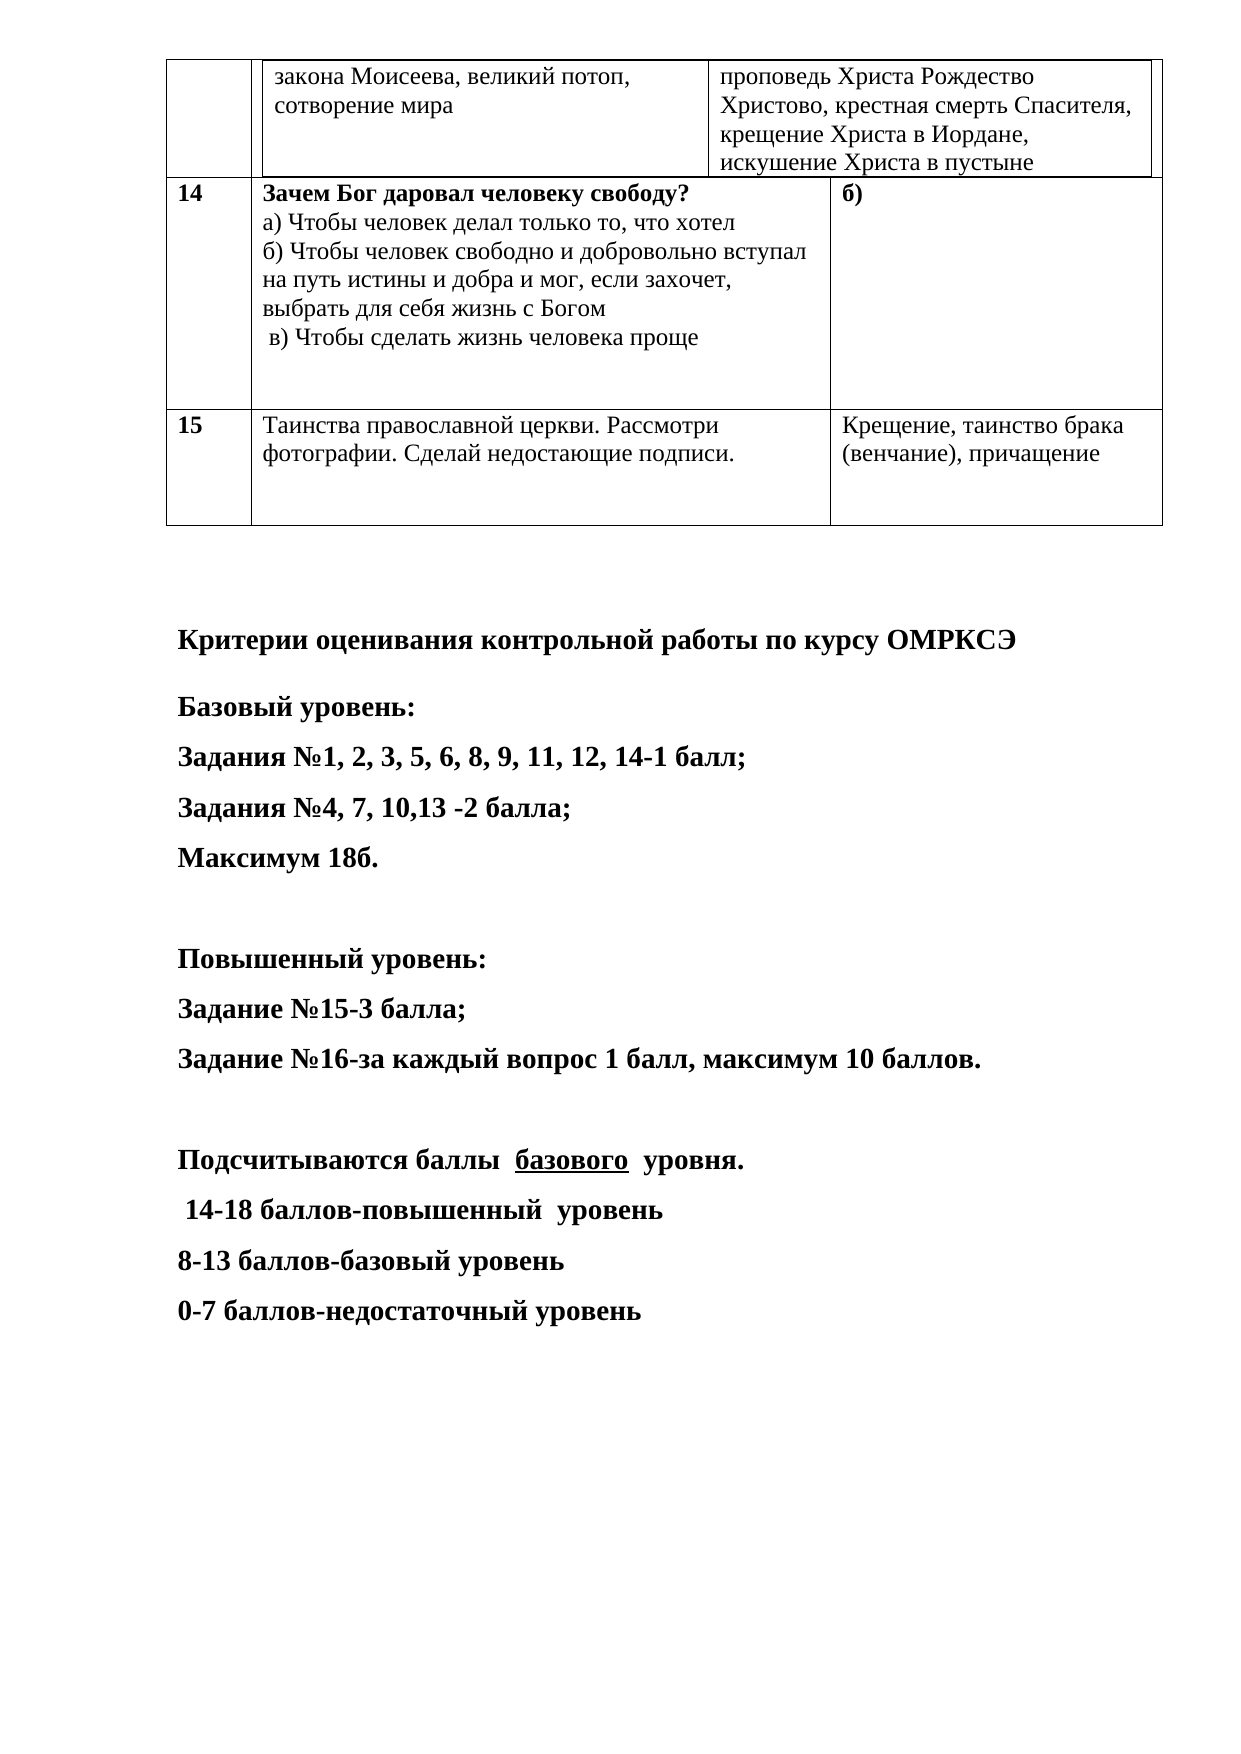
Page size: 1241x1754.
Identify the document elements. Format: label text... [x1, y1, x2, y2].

table_cell Зачем Бог даровал человеку свободу? а) Чтобы человек делал только то, что хотел б) Чтобы человек свободно и добровольно вступал на путь истины и добра и мог, если захочет, выбрать для себя жизнь с Богом в) Чтобы сделать жизнь человека проще [252, 178, 830, 409]
text Задание №15-3 балла; [177, 991, 1152, 1024]
text 0-7 баллов-недостаточный уровень [177, 1293, 1152, 1326]
text Задание №16-за каждый вопрос 1 балл, максимум 10 баллов. [177, 1041, 1152, 1075]
text Задания №4, 7, 10,13 -2 балла; [177, 790, 1152, 823]
table_cell 14 [167, 178, 251, 409]
text Подсчитываются баллы базового уровня. [177, 1142, 1152, 1176]
text 14-18 баллов-повышенный уровень [177, 1192, 1152, 1226]
table_cell 13 [167, 60, 251, 177]
table_cell б) [831, 178, 1162, 409]
text Базовый уровень: [177, 689, 1152, 723]
table_cell Крещение, таинство брака (венчание), причащение [831, 410, 1162, 525]
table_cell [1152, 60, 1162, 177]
text Задания №1, 2, 3, 5, 6, 8, 9, 11, 12, 14-1 балл; [177, 739, 1152, 773]
table_cell 15 [167, 410, 251, 525]
table_cell Таинства православной церкви. Рассмотри фотографии. Сделай недостающие подписи. [252, 410, 830, 525]
text Критерии оценивания контрольной работы по курсу ОМРКСЭ [177, 622, 1152, 656]
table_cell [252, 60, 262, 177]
text Максимум 18б. [177, 840, 1152, 874]
text Повышенный уровень: [177, 941, 1152, 974]
text 8-13 баллов-базовый уровень [177, 1243, 1152, 1276]
